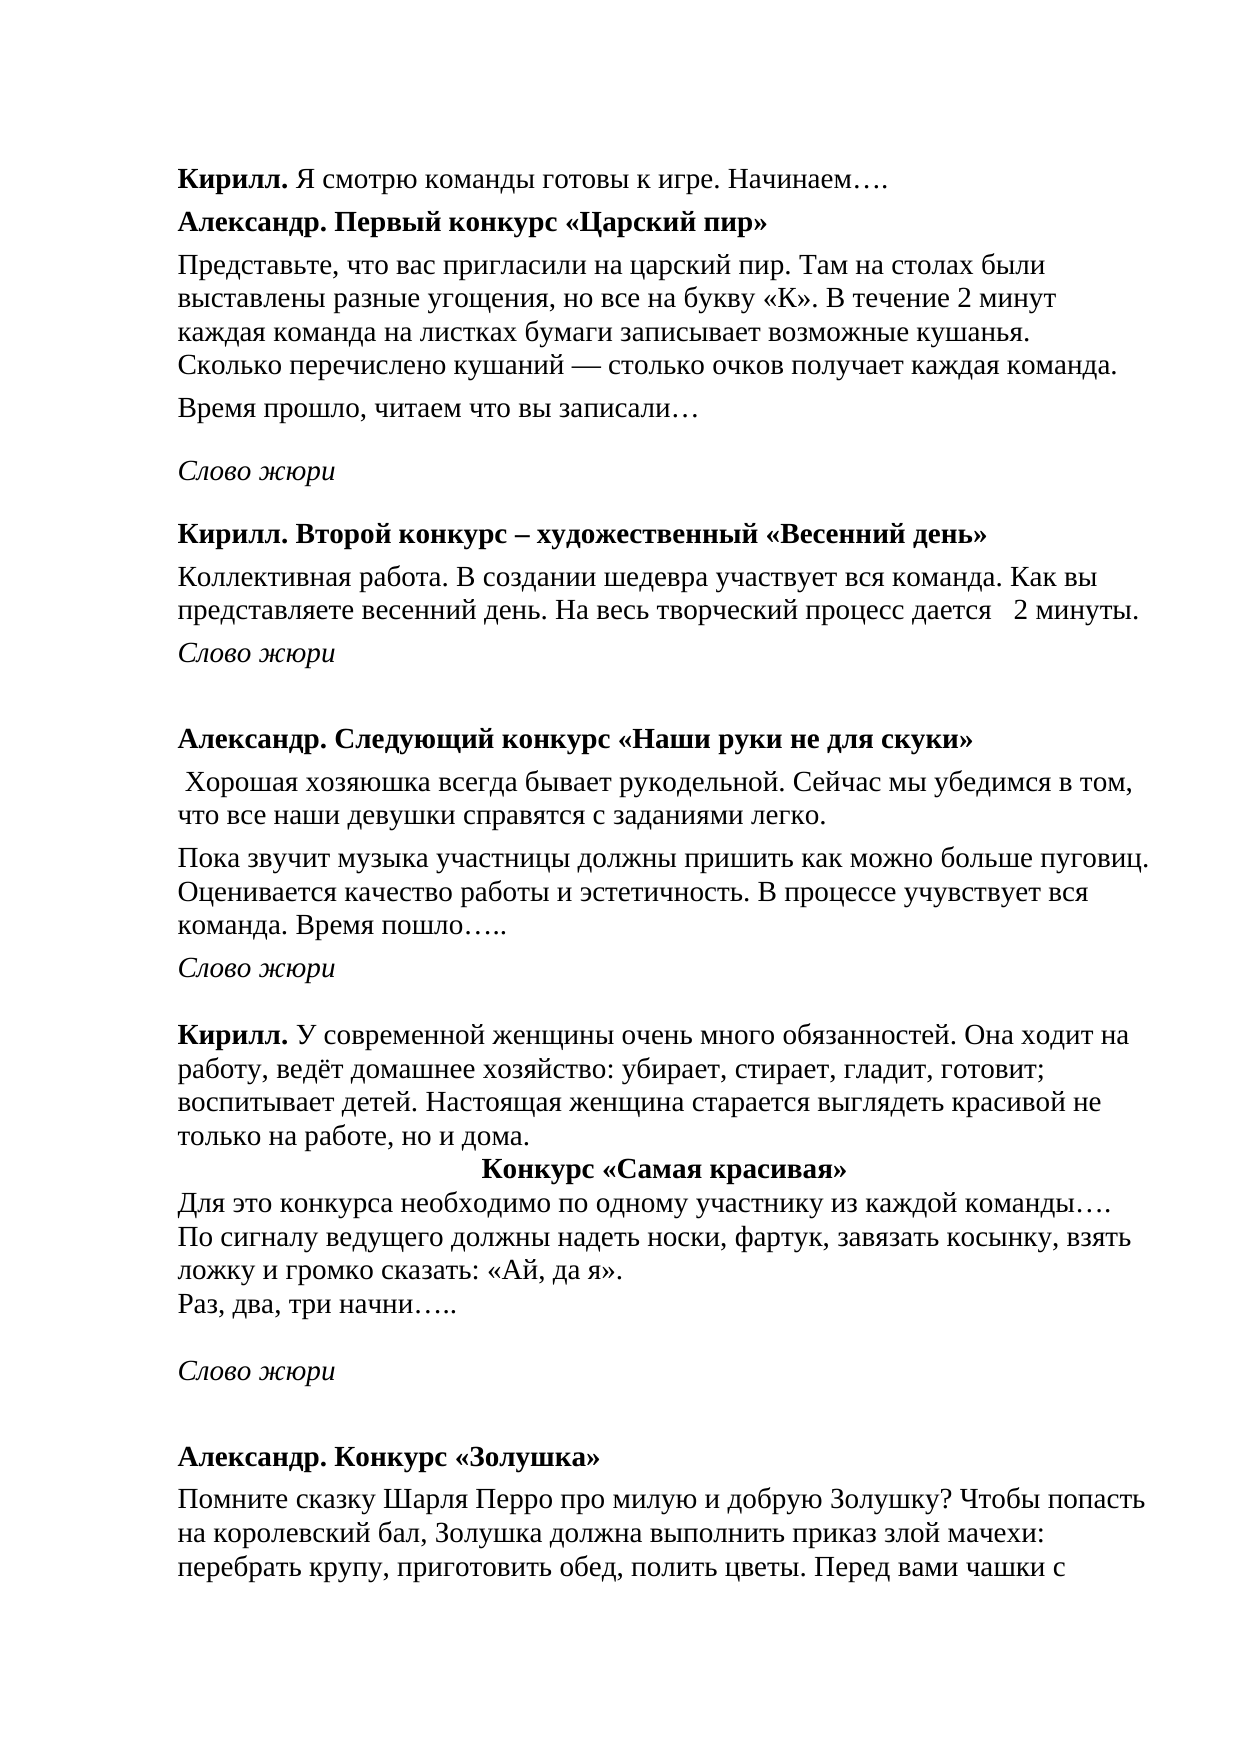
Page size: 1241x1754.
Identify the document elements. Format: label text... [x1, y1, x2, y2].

text Слово жюри [177, 1353, 1152, 1386]
text Александр. Следующий конкурс «Наши руки не для скуки» [177, 721, 1152, 754]
text Конкурс «Самая красивая» [177, 1152, 1152, 1185]
text Хорошая хозяюшка всегда бывает рукодельной. Сейчас мы убедимся в том, что все наши девушки справятся с заданиями легко. [177, 764, 1152, 831]
text Слово жюри [177, 635, 1152, 669]
text Кирилл. У современной женщины очень много обязанностей. Она ходит на работу, ведёт домашнее хозяйство: убирает, стирает, гладит, готовит; воспитывает детей. Настоящая женщина старается выглядеть красивой не только на работе, но и дома. [177, 1017, 1152, 1152]
text Раз, два, три начни….. [177, 1286, 1152, 1319]
text Александр. Конкурс «Золушка» [177, 1439, 1152, 1472]
text Коллективная работа. В создании шедевра участвует вся команда. Как вы представляете весенний день. На весь творческий процесс дается 2 минуты. [177, 559, 1152, 626]
text По сигналу ведущего должны надеть носки, фартук, завязать косынку, взять ложку и громко сказать: «Ай, да я». [177, 1219, 1152, 1286]
text Пока звучит музыка участницы должны пришить как можно больше пуговиц. Оценивается качество работы и эстетичность. В процессе учувствует вся команда. Время пошло….. [177, 840, 1152, 941]
text Представьте, что вас пригласили на царский пир. Там на столах были выставлены разные угощения, но все на букву «К». В течение 2 минут каждая команда на листках бумаги записывает возможные кушанья. Сколько перечислено кушаний — столько очков получает каждая команда. [177, 247, 1152, 381]
text Время прошло, читаем что вы записали… [177, 390, 1152, 424]
text Слово жюри [177, 950, 1152, 984]
text Кирилл. Второй конкурс – художественный «Весенний день» [177, 516, 1152, 549]
text Для это конкурса необходимо по одному участнику из каждой команды…. [177, 1185, 1152, 1219]
text Кирилл. Я смотрю команды готовы к игре. Начинаем…. [177, 161, 1152, 194]
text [177, 1482, 1152, 1582]
text Александр. Первый конкурс «Царский пир» [177, 204, 1152, 237]
text Слово жюри [177, 453, 1152, 487]
